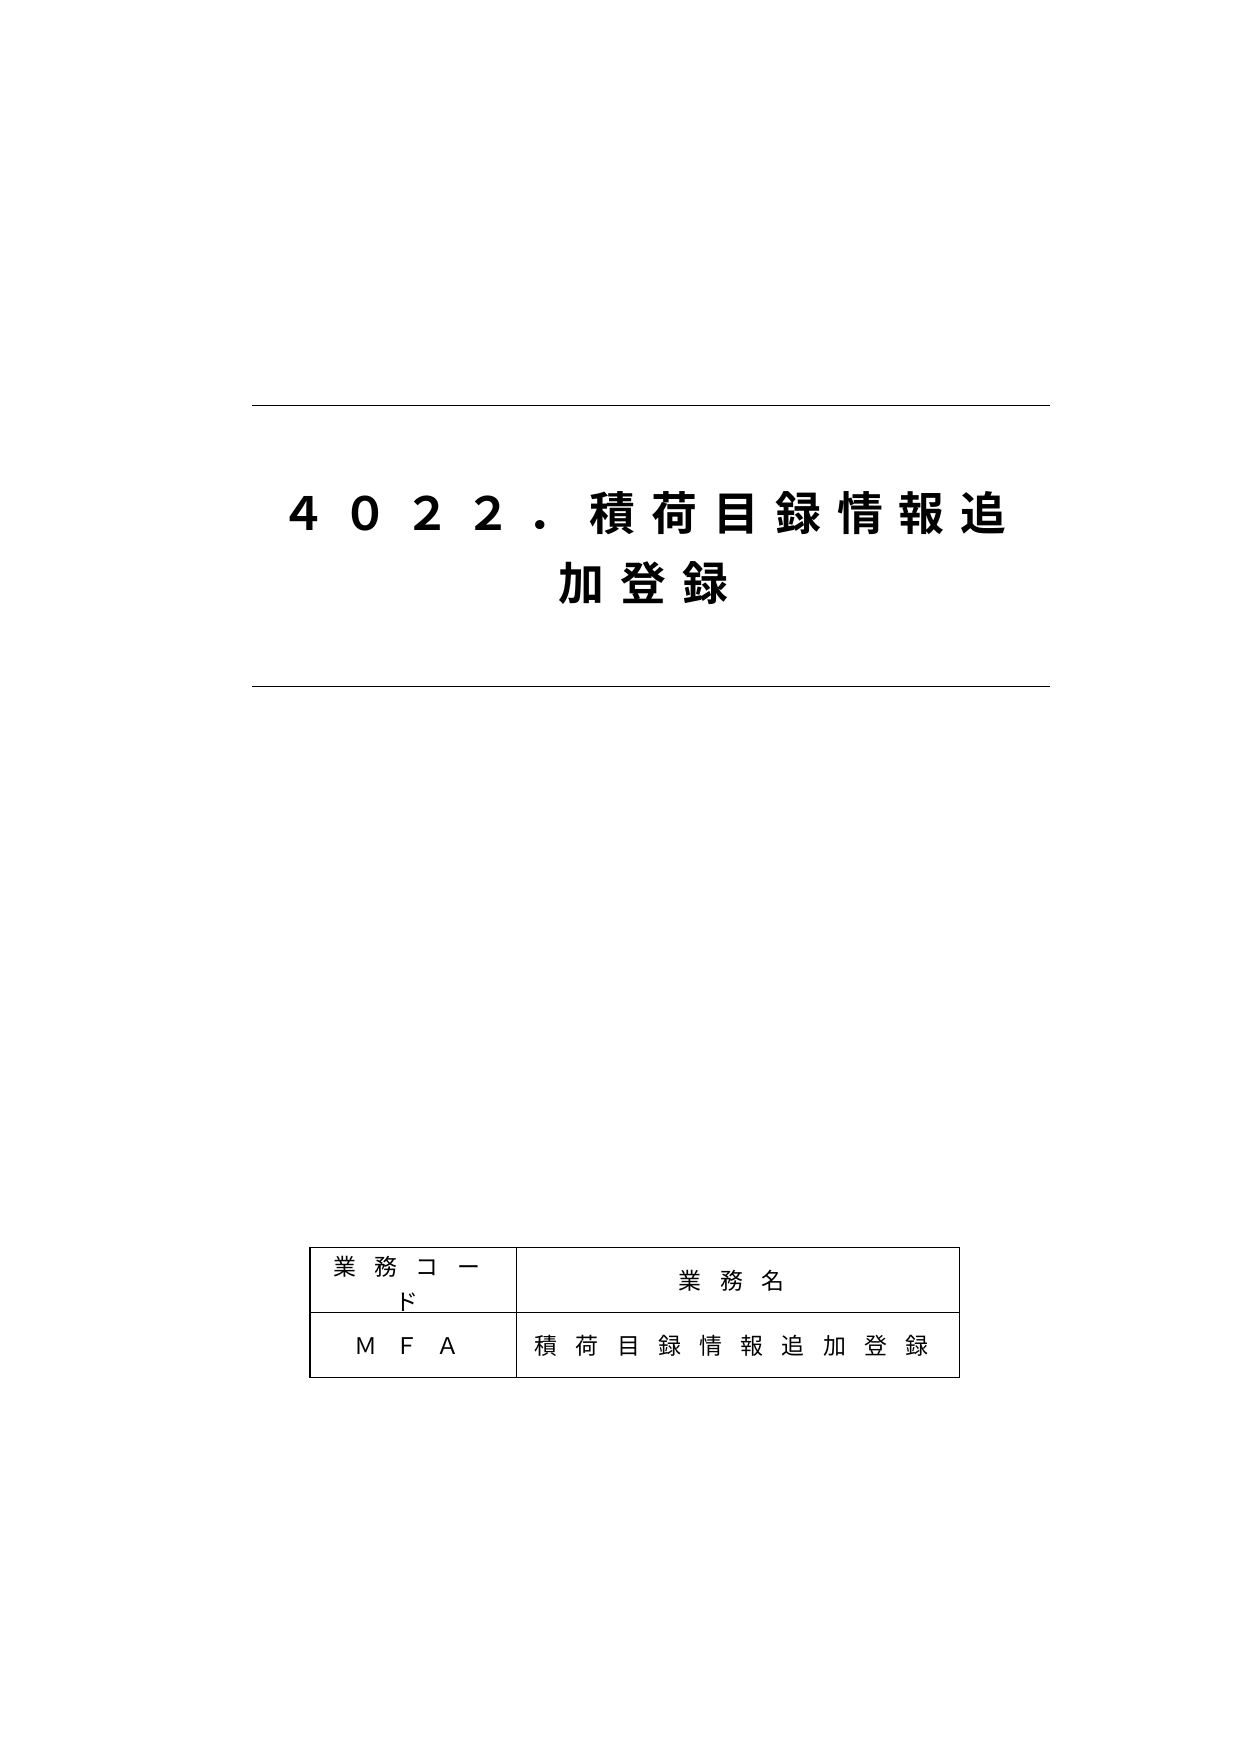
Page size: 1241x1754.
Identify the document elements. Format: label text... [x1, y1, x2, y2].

table_header ４０２２．積荷目録情報追加登録 [252, 406, 1049, 686]
table_header 業務コード [311, 1248, 516, 1312]
table_cell ＭＦＡ [311, 1313, 516, 1377]
table_cell 積荷目録情報追加登録 [517, 1313, 959, 1377]
table_header 業務名 [517, 1248, 959, 1312]
